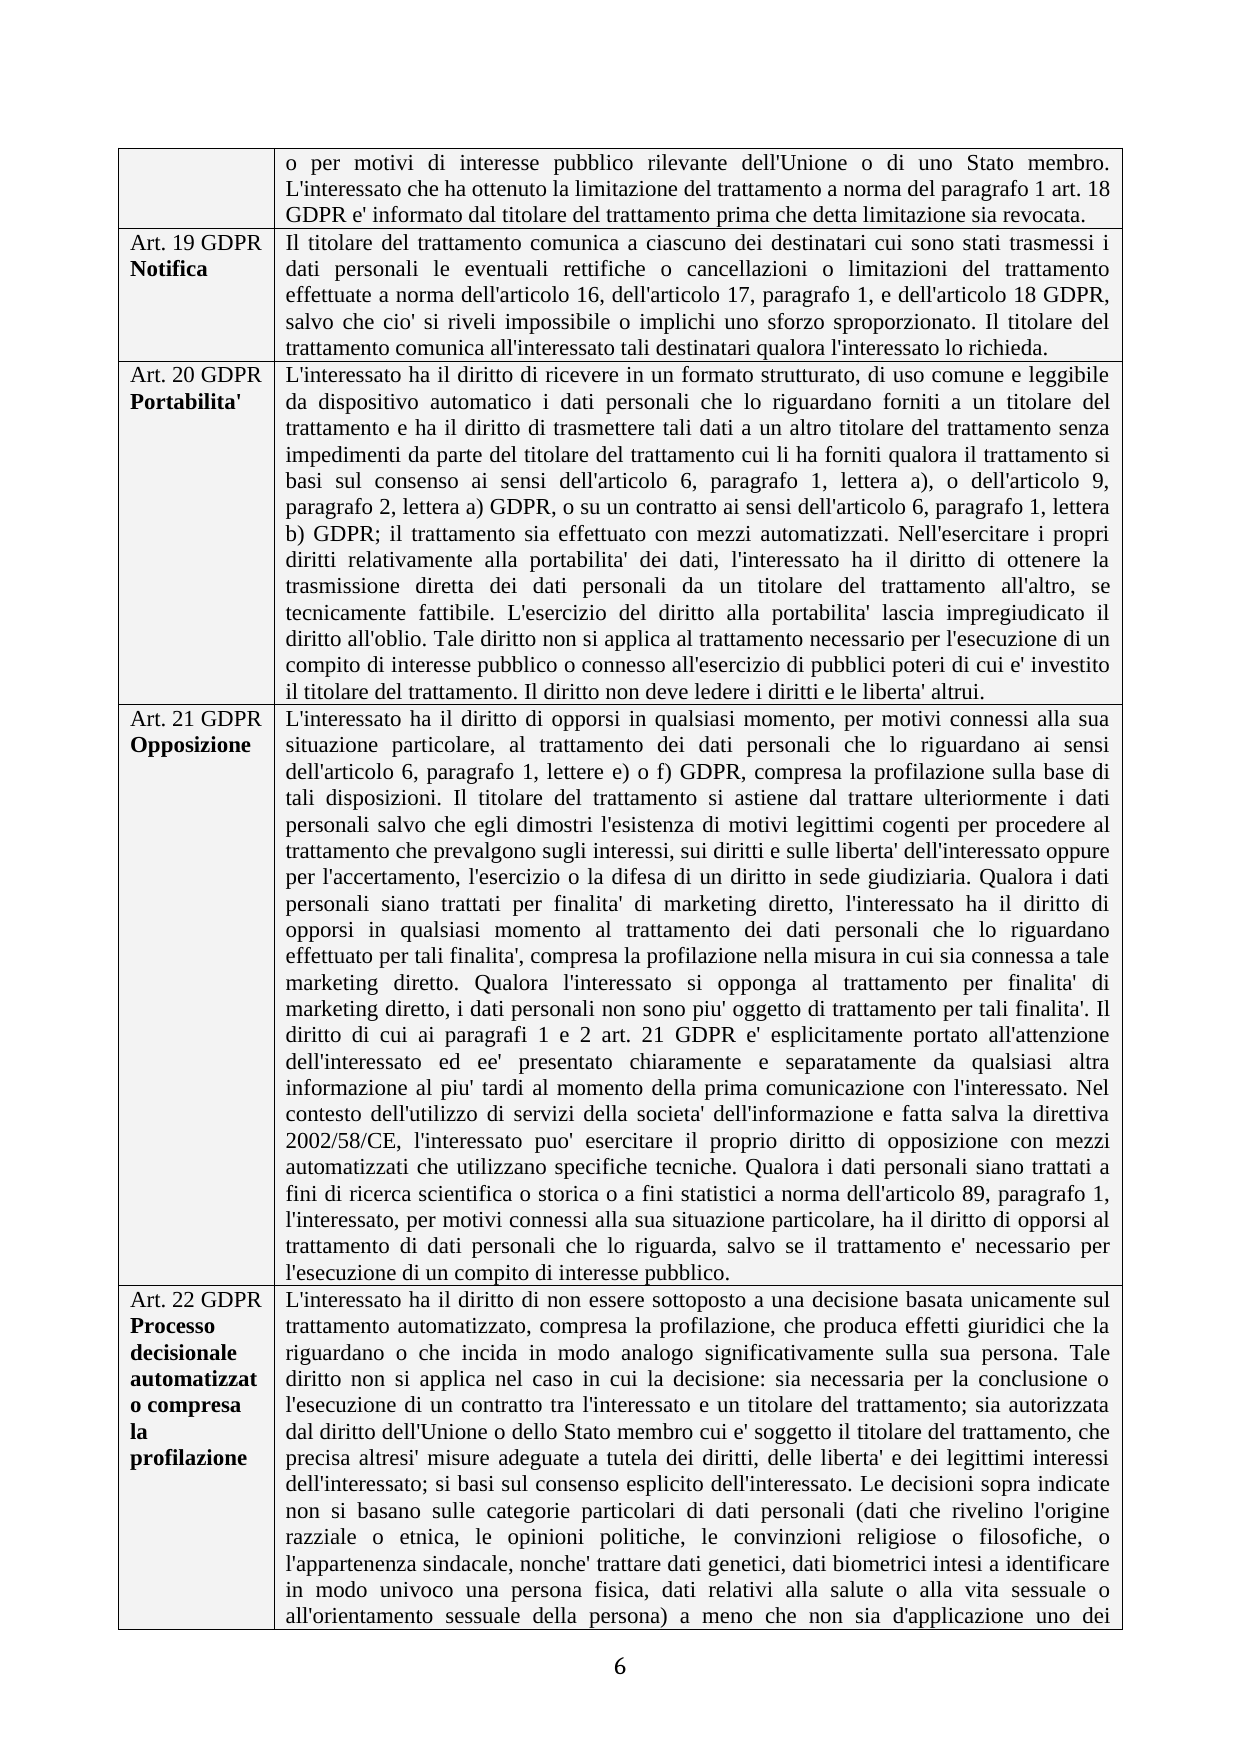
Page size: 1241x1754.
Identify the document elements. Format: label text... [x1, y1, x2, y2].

table_cell L'interessato ha il diritto di ricevere in un formato strutturato, di uso comune e leggibile da dispositivo automatico i dati personali che lo riguardano forniti a un titolare del trattamento e ha il diritto di trasmettere tali dati a un altro titolare del trattamento senza impedimenti da parte del titolare del trattamento cui li ha forniti qualora il trattamento si basi sul consenso ai sensi dell'articolo 6, paragrafo 1, lettera a), o dell'articolo 9, paragrafo 2, lettera a) GDPR, o su un contratto ai sensi dell'articolo 6, paragrafo 1, lettera b) GDPR; il trattamento sia effettuato con mezzi automatizzati. Nell'esercitare i propri diritti relativamente alla portabilita' dei dati, l'interessato ha il diritto di ottenere la trasmissione diretta dei dati personali da un titolare del trattamento all'altro, se tecnicamente fattibile. L'esercizio del diritto alla portabilita' lascia impregiudicato il diritto all'oblio. Tale diritto non si applica al trattamento necessario per l'esecuzione di un compito di interesse pubblico o connesso all'esercizio di pubblici poteri di cui e' investito il titolare del trattamento. Il diritto non deve ledere i diritti e le liberta' altrui. [275, 362, 1122, 704]
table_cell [119, 149, 274, 228]
table_cell Art. 20 GDPR Portabilita' [119, 362, 274, 704]
table_cell L'interessato ha il diritto di opporsi in qualsiasi momento, per motivi connessi alla sua situazione particolare, al trattamento dei dati personali che lo riguardano ai sensi dell'articolo 6, paragrafo 1, lettere e) o f) GDPR, compresa la profilazione sulla base di tali disposizioni. Il titolare del trattamento si astiene dal trattare ulteriormente i dati personali salvo che egli dimostri l'esistenza di motivi legittimi cogenti per procedere al trattamento che prevalgono sugli interessi, sui diritti e sulle liberta' dell'interessato oppure per l'accertamento, l'esercizio o la difesa di un diritto in sede giudiziaria. Qualora i dati personali siano trattati per finalita' di marketing diretto, l'interessato ha il diritto di opporsi in qualsiasi momento al trattamento dei dati personali che lo riguardano effettuato per tali finalita', compresa la profilazione nella misura in cui sia connessa a tale marketing diretto. Qualora l'interessato si opponga al trattamento per finalita' di marketing diretto, i dati personali non sono piu' oggetto di trattamento per tali finalita'. Il diritto di cui ai paragrafi 1 e 2 art. 21 GDPR e' esplicitamente portato all'attenzione dell'interessato ed ee' presentato chiaramente e separatamente da qualsiasi altra informazione al piu' tardi al momento della prima comunicazione con l'interessato. Nel contesto dell'utilizzo di servizi della societa' dell'informazione e fatta salva la direttiva 2002/58/CE, l'interessato puo' esercitare il proprio diritto di opposizione con mezzi automatizzati che utilizzano specifiche tecniche. Qualora i dati personali siano trattati a fini di ricerca scientifica o storica o a fini statistici a norma dell'articolo 89, paragrafo 1, l'interessato, per motivi connessi alla sua situazione particolare, ha il diritto di opporsi al trattamento di dati personali che lo riguarda, salvo se il trattamento e' necessario per l'esecuzione di un compito di interesse pubblico. [275, 705, 1122, 1285]
table_cell Il titolare del trattamento comunica a ciascuno dei destinatari cui sono stati trasmessi i dati personali le eventuali rettifiche o cancellazioni o limitazioni del trattamento effettuate a norma dell'articolo 16, dell'articolo 17, paragrafo 1, e dell'articolo 18 GDPR, salvo che cio' si riveli impossibile o implichi uno sforzo sproporzionato. Il titolare del trattamento comunica all'interessato tali destinatari qualora l'interessato lo richieda. [275, 229, 1122, 361]
table_cell Art. 21 GDPR Opposizione [119, 705, 274, 1285]
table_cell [275, 149, 1122, 228]
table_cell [275, 1286, 1122, 1629]
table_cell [119, 1286, 274, 1629]
table_cell Art. 19 GDPR Notifica [119, 229, 274, 361]
